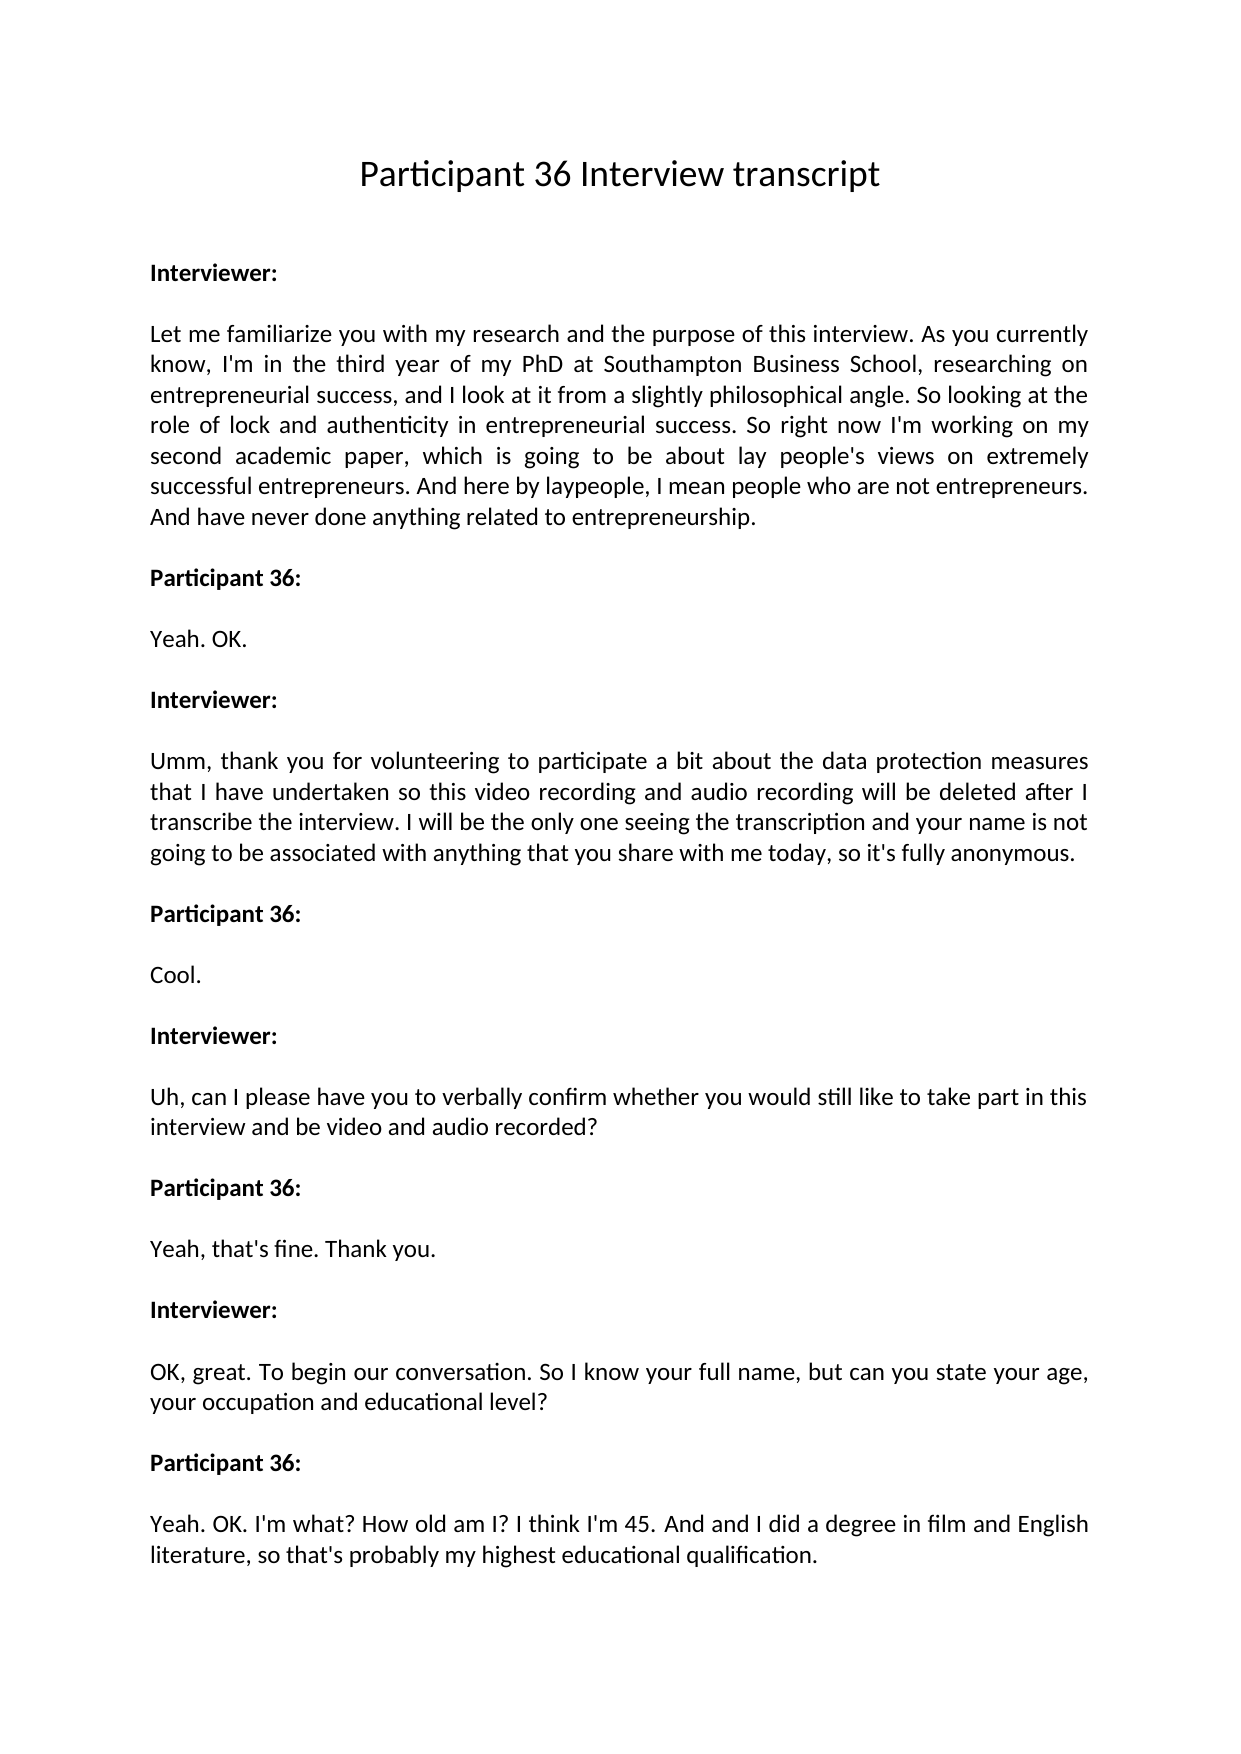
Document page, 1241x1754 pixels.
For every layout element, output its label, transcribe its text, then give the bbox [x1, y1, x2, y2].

text Interviewer: [150, 257, 1090, 287]
text Yeah, that's fine. Thank you. [150, 1233, 1090, 1264]
text Yeah. OK. I'm what? How old am I? I think I'm 45. And and I did a degree in film and English literature, so that's probably my highest educational qualification. [150, 1508, 1090, 1569]
text Cool. [150, 959, 1090, 989]
text Interviewer: [150, 684, 1090, 715]
text Participant 36: [150, 1172, 1090, 1203]
text Let me familiarize you with my research and the purpose of this interview. As you currently know, I'm in the third year of my PhD at Southampton Business School, researching on entrepreneurial success, and I look at it from a slightly philosophical angle. So looking at the role of lock and authenticity in entrepreneurial success. So right now I'm working on my second academic paper, which is going to be about lay people's views on extremely successful entrepreneurs. And here by laypeople, I mean people who are not entrepreneurs. And have never done anything related to entrepreneurship. [150, 318, 1090, 532]
text Participant 36: [150, 1447, 1090, 1478]
text Uh, can I please have you to verbally confirm whether you would still like to take part in this interview and be video and audio recorded? [150, 1081, 1090, 1142]
text Participant 36: [150, 898, 1090, 928]
text Umm, thank you for volunteering to participate a bit about the data protection measures that I have undertaken so this video recording and audio recording will be deleted after I transcribe the interview. I will be the only one seeing the transcription and your name is not going to be associated with anything that you share with me today, so it's fully anonymous. [150, 745, 1090, 867]
text Participant 36 Interview transcript [150, 150, 1090, 196]
text Interviewer: [150, 1294, 1090, 1325]
text Participant 36: [150, 562, 1090, 593]
text OK, great. To begin our conversation. So I know your full name, but can you state your age, your occupation and educational level? [150, 1356, 1090, 1417]
text Yeah. OK. [150, 623, 1090, 654]
text Interviewer: [150, 1020, 1090, 1050]
